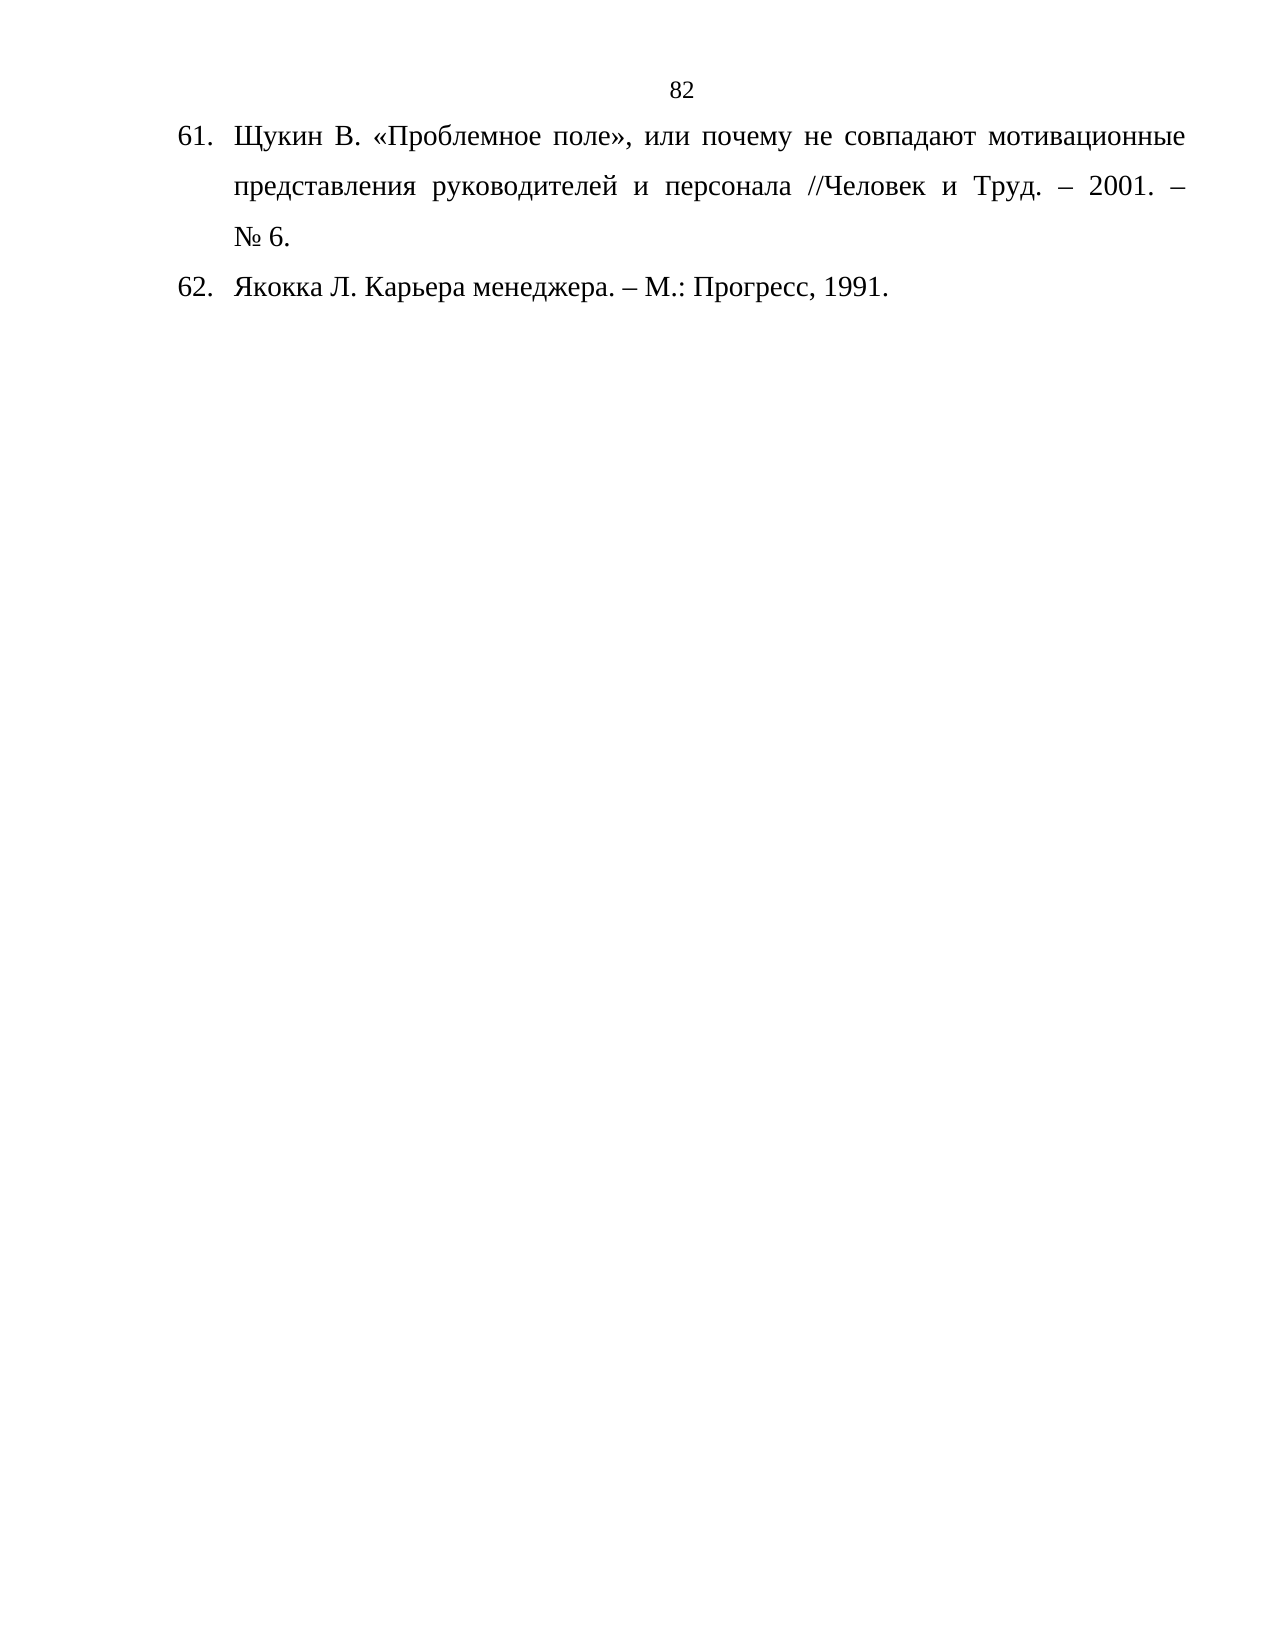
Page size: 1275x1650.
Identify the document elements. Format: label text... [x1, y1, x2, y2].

list Щукин В. «Проблемное поле», или почему не совпадают мотивационные представления руководителей и персонала //Человек и Труд. – 2001. – № 6. [177, 118, 1186, 252]
list Якокка Л. Карьера менеджера. – М.: Прогресс, 1991. [177, 269, 1186, 303]
